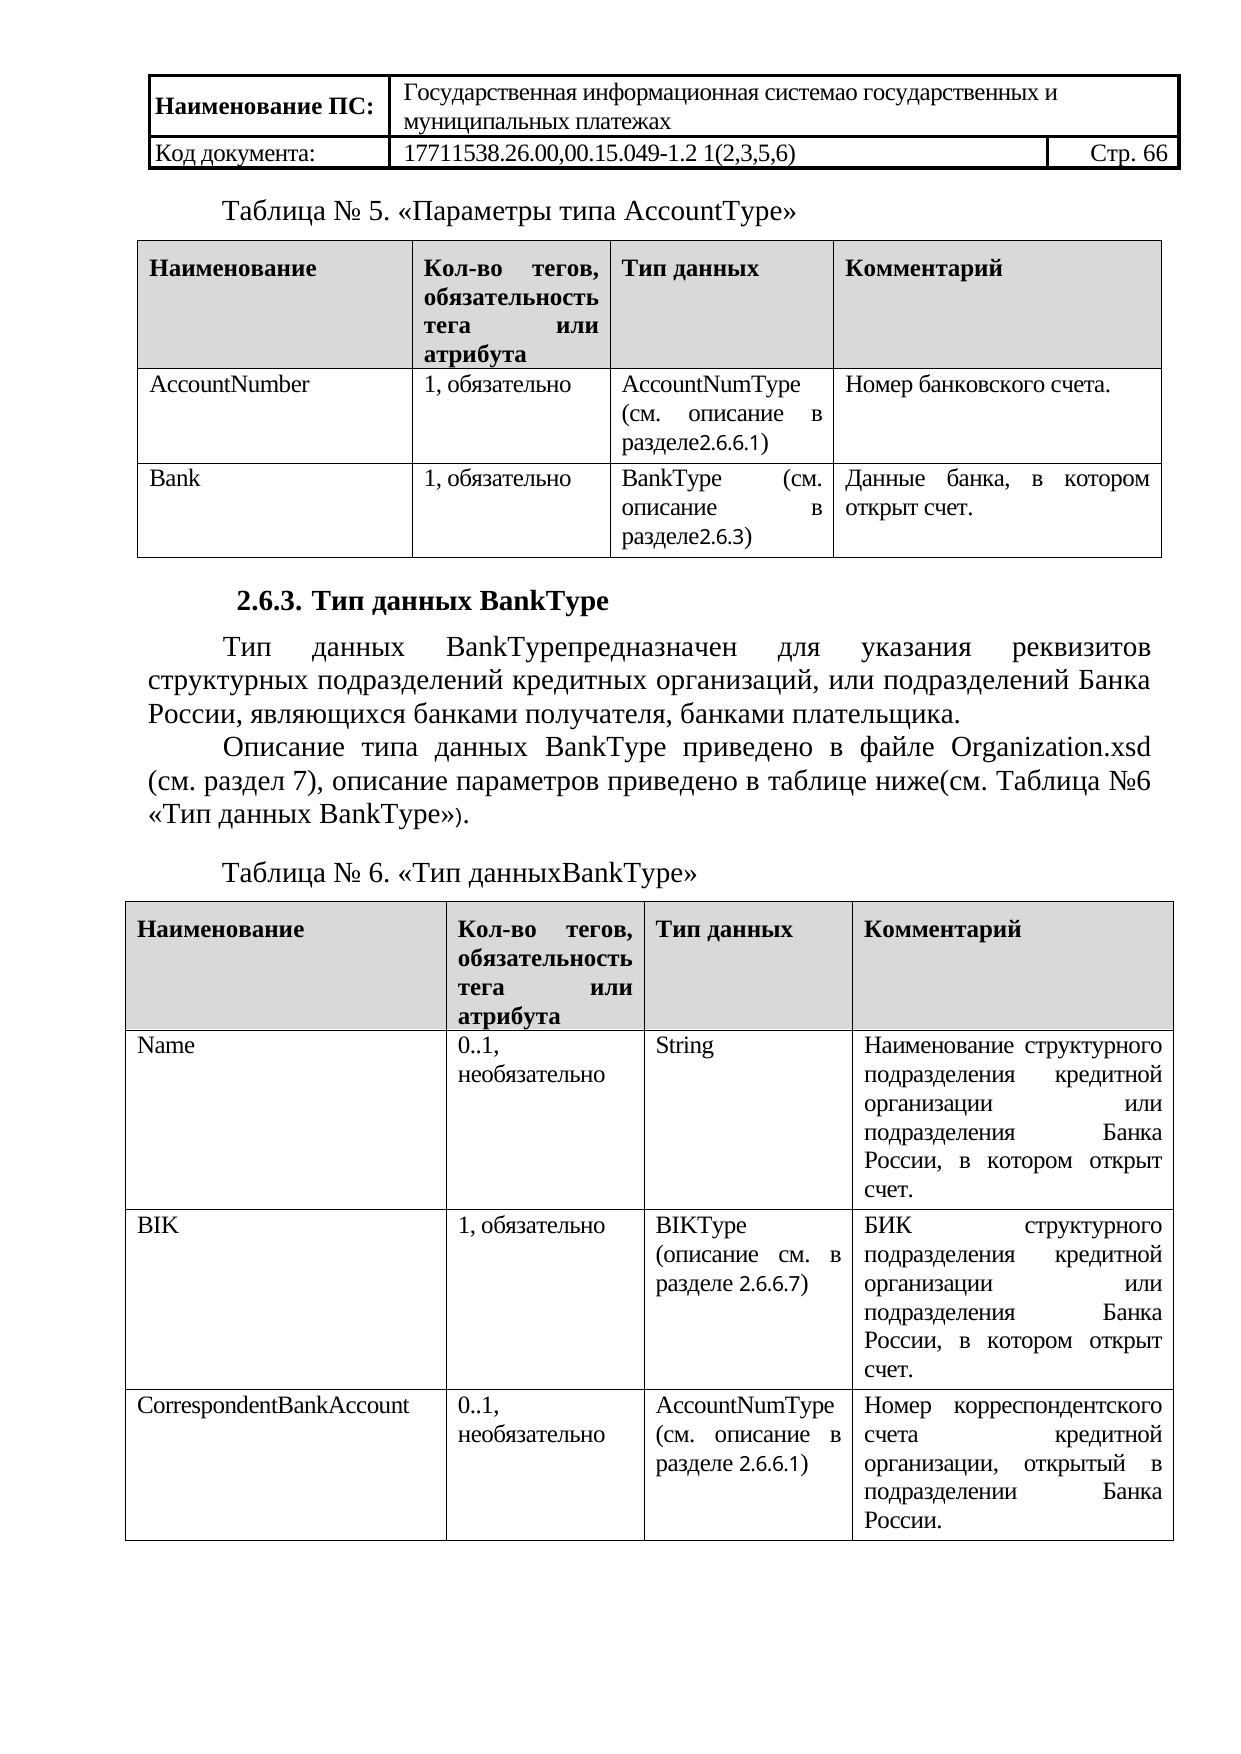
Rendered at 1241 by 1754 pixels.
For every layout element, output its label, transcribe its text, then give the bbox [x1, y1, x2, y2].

table_cell Bank [138, 464, 412, 557]
table_cell Номер корреспондентского счета кредитной организации, открытый в подразделении Банка России. [853, 1390, 1173, 1540]
text Таблица № 5. «Параметры типа AccountType» [148, 193, 1152, 227]
text Тип данных BankTypeпредназначен для указания реквизитов структурных подразделений кредитных организаций, или подразделений Банка России, являющихся банками получателя, банками плательщика. [148, 629, 1152, 729]
table_cell CorrespondentBankAccount [126, 1390, 446, 1540]
table_header Кол-во тегов, обязательность тега или атрибута [447, 902, 644, 1029]
table_cell String [645, 1031, 852, 1209]
table_header Наименование [126, 902, 446, 1029]
table_cell 1, обязательно [413, 369, 610, 462]
table_cell Name [126, 1031, 446, 1209]
table_cell 1, обязательно [413, 464, 610, 557]
table_cell BankType (см. описание в разделе2.6.3) [611, 464, 833, 557]
table_header Наименование [138, 241, 412, 368]
table_cell 0..1, необязательно [447, 1390, 644, 1540]
table_header Комментарий [834, 241, 1161, 368]
table_cell Данные банка, в котором открыт счет. [834, 464, 1161, 557]
table_cell BIK [126, 1210, 446, 1389]
table_header Комментарий [853, 902, 1173, 1029]
table_cell БИК структурного подразделения кредитной организации или подразделения Банка России, в котором открыт счет. [853, 1210, 1173, 1389]
table_header Кол-во тегов, обязательность тега или атрибута [413, 241, 610, 368]
table_cell 0..1, необязательно [447, 1031, 644, 1209]
table_cell BIKType (описание см. в разделе 2.6.6.7) [645, 1210, 852, 1389]
table_cell AccountNumType (см. описание в разделе2.6.6.1) [611, 369, 833, 462]
table_cell AccountNumber [138, 369, 412, 462]
text Таблица № 6. «Тип данныхBankType» [148, 855, 1152, 888]
text Описание типа данных BankType приведено в файле Organization.xsd (см. раздел 7), описание параметров приведено в таблице ниже(см. Таблица №6 «Тип данных BankType»). [148, 729, 1152, 830]
table_header Тип данных [611, 241, 833, 368]
table_cell AccountNumType (см. описание в разделе 2.6.6.1) [645, 1390, 852, 1540]
subtitle Тип данных BankType [236, 583, 1152, 616]
table_cell Номер банковского счета. [834, 369, 1161, 462]
table_header Тип данных [645, 902, 852, 1029]
table_cell 1, обязательно [447, 1210, 644, 1389]
table_cell Наименование структурного подразделения кредитной организации или подразделения Банка России, в котором открыт счет. [853, 1031, 1173, 1209]
